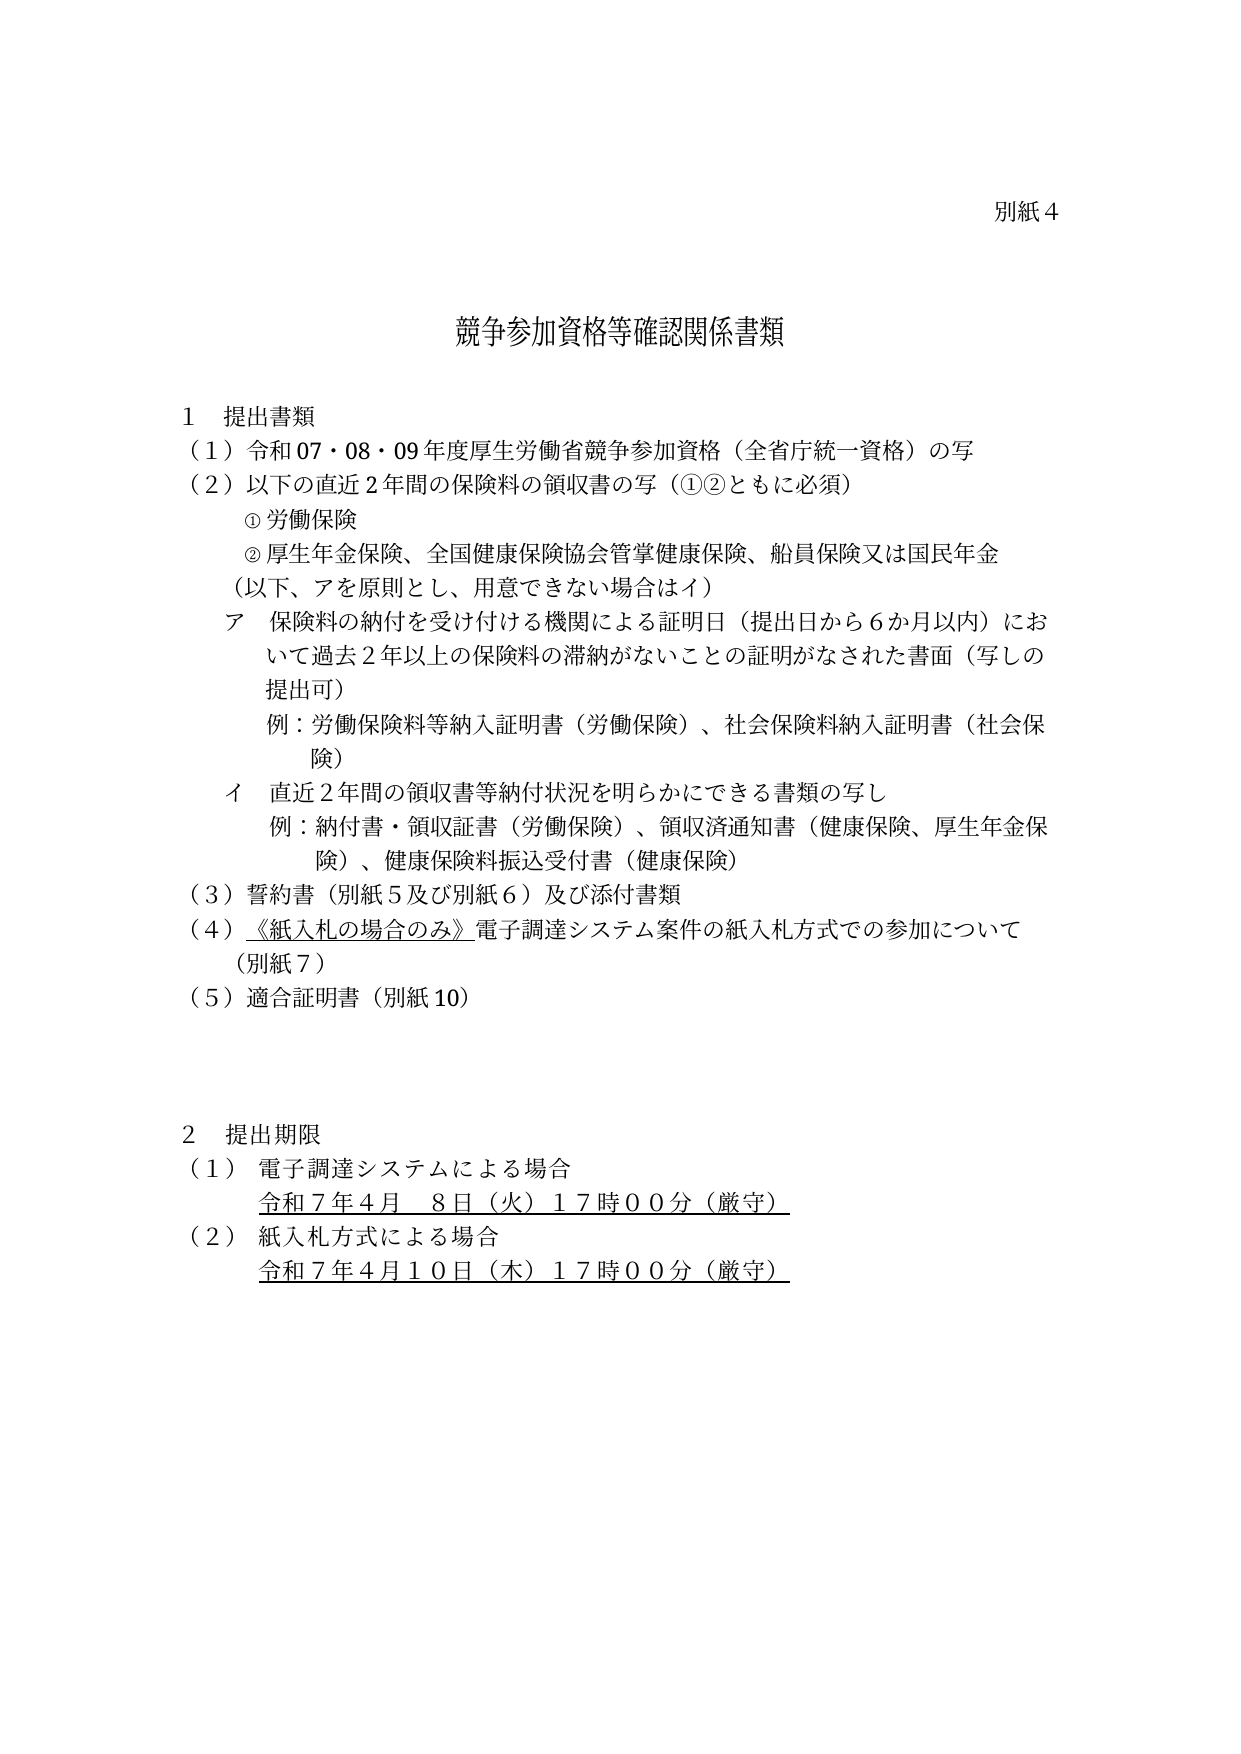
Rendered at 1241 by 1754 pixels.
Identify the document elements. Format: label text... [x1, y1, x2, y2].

list 令和７年４月 ８日（火）１７時００分（厳守） [258, 1184, 1063, 1219]
text 別紙４ [177, 194, 1063, 228]
text （１）令和07・08・09年度厚生労働省競争参加資格（全省庁統一資格）の写 [177, 433, 1063, 467]
list 紙入札方式による場合 [177, 1219, 1063, 1253]
text （３）誓約書（別紙５及び別紙６）及び添付書類 [177, 877, 1063, 911]
text １ 提出書類 [177, 399, 1063, 433]
subtitle 競争参加資格等確認関係書類 [177, 296, 1063, 364]
text ２ 提出期限 [177, 1116, 1063, 1150]
text 例：労働保険料等納入証明書（労働保険）、社会保険料納入証明書（社会保険） [266, 706, 1063, 774]
text （４）《紙入札の場合のみ》電子調達システム案件の紙入札方式での参加について（別紙７） [177, 911, 1063, 979]
text イ 直近２年間の領収書等納付状況を明らかにできる書類の写し [177, 774, 1063, 809]
text ア 保険料の納付を受け付ける機関による証明日（提出日から６か月以内）において過去２年以上の保険料の滞納がないことの証明がなされた書面（写しの提出可） [177, 604, 1063, 706]
text ②厚生年金保険、全国健康保険協会管掌健康保険、船員保険又は国民年金 [221, 535, 1063, 569]
text （５）適合証明書（別紙10） [177, 979, 1063, 1014]
text （以下、アを原則とし、用意できない場合はイ） [221, 569, 1063, 604]
list 電子調達システムによる場合 [177, 1150, 1063, 1184]
text （２）以下の直近2年間の保険料の領収書の写（①②ともに必須） [177, 467, 1063, 501]
text 例：納付書・領収証書（労働保険）、領収済通知書（健康保険、厚生年金保険）、健康保険料振込受付書（健康保険） [269, 809, 1063, 877]
text ①労働保険 [221, 501, 1063, 535]
list 令和７年４月１０日（木）１７時００分（厳守） [258, 1253, 1063, 1287]
